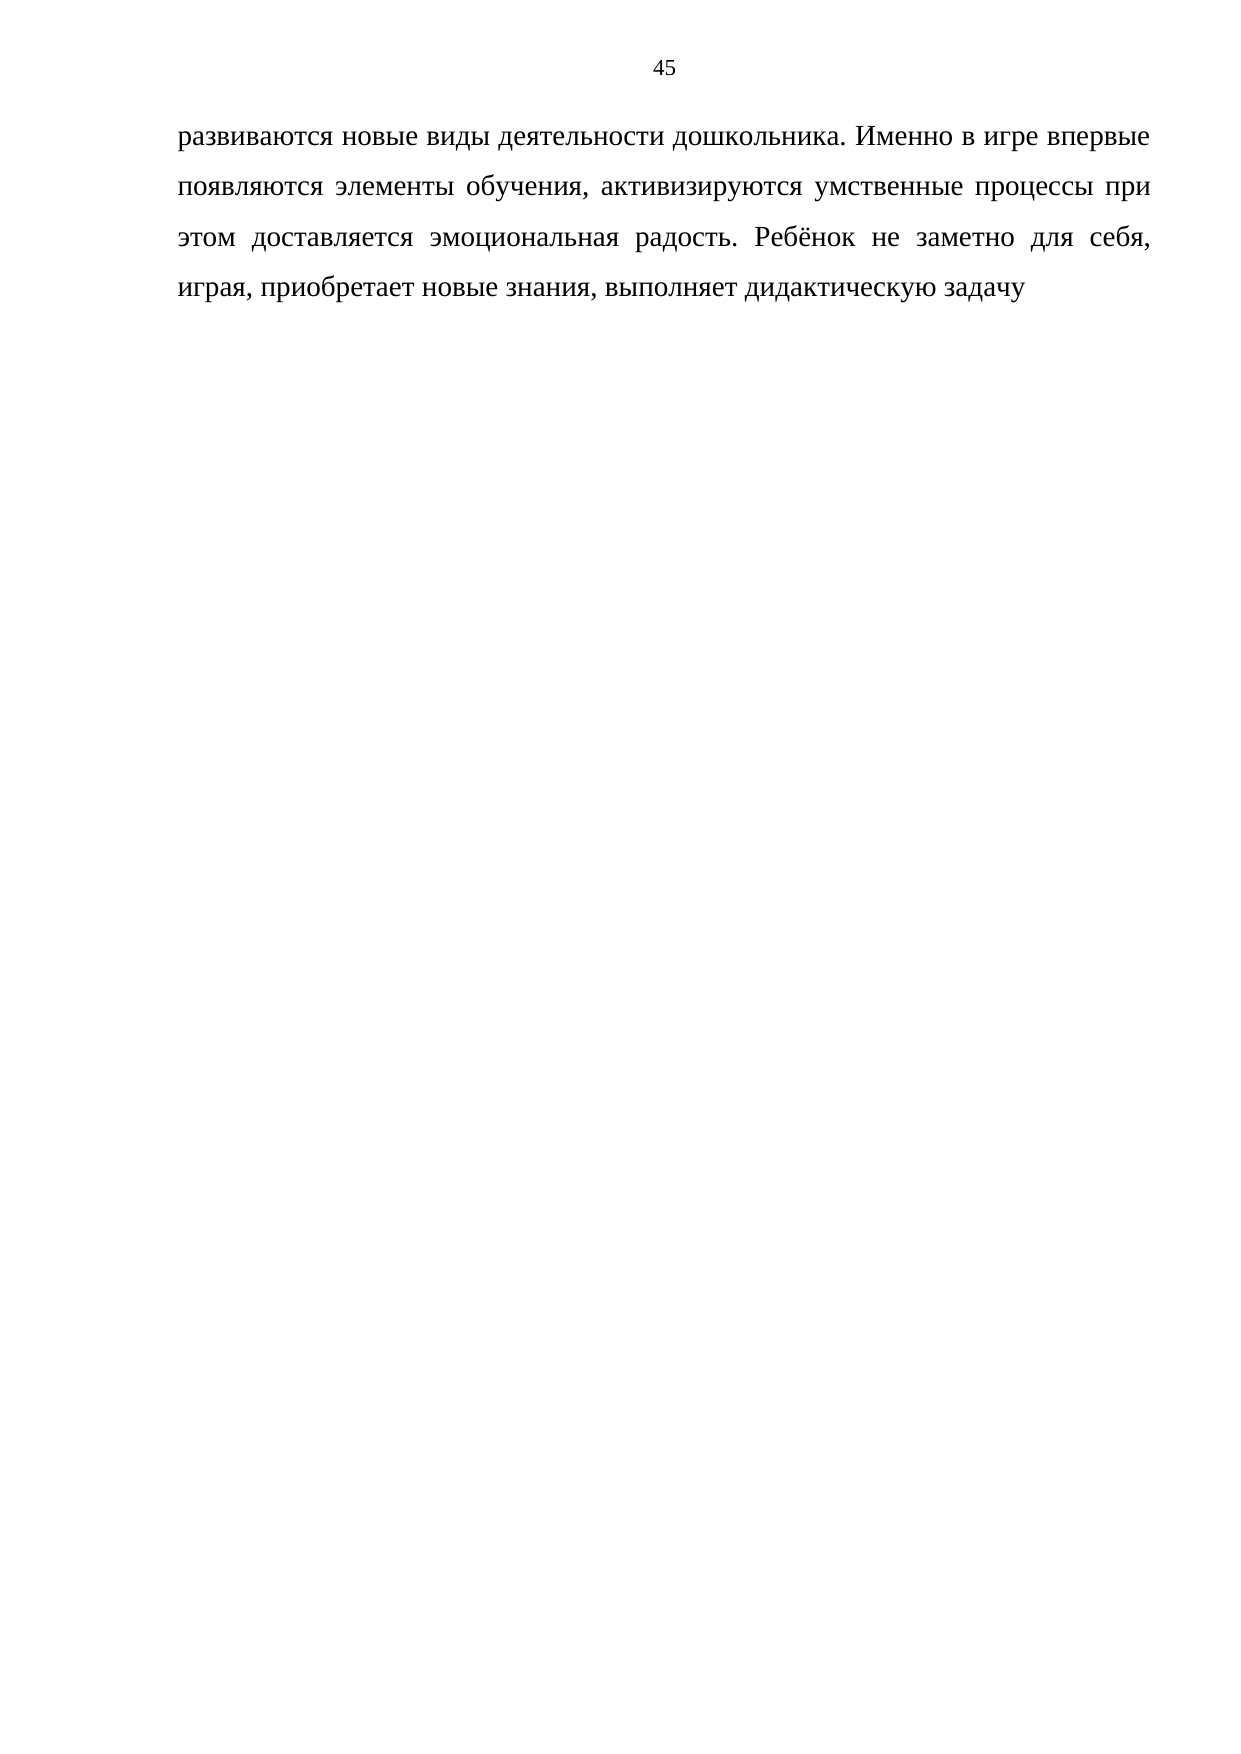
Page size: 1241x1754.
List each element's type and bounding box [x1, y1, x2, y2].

text [177, 118, 1152, 303]
